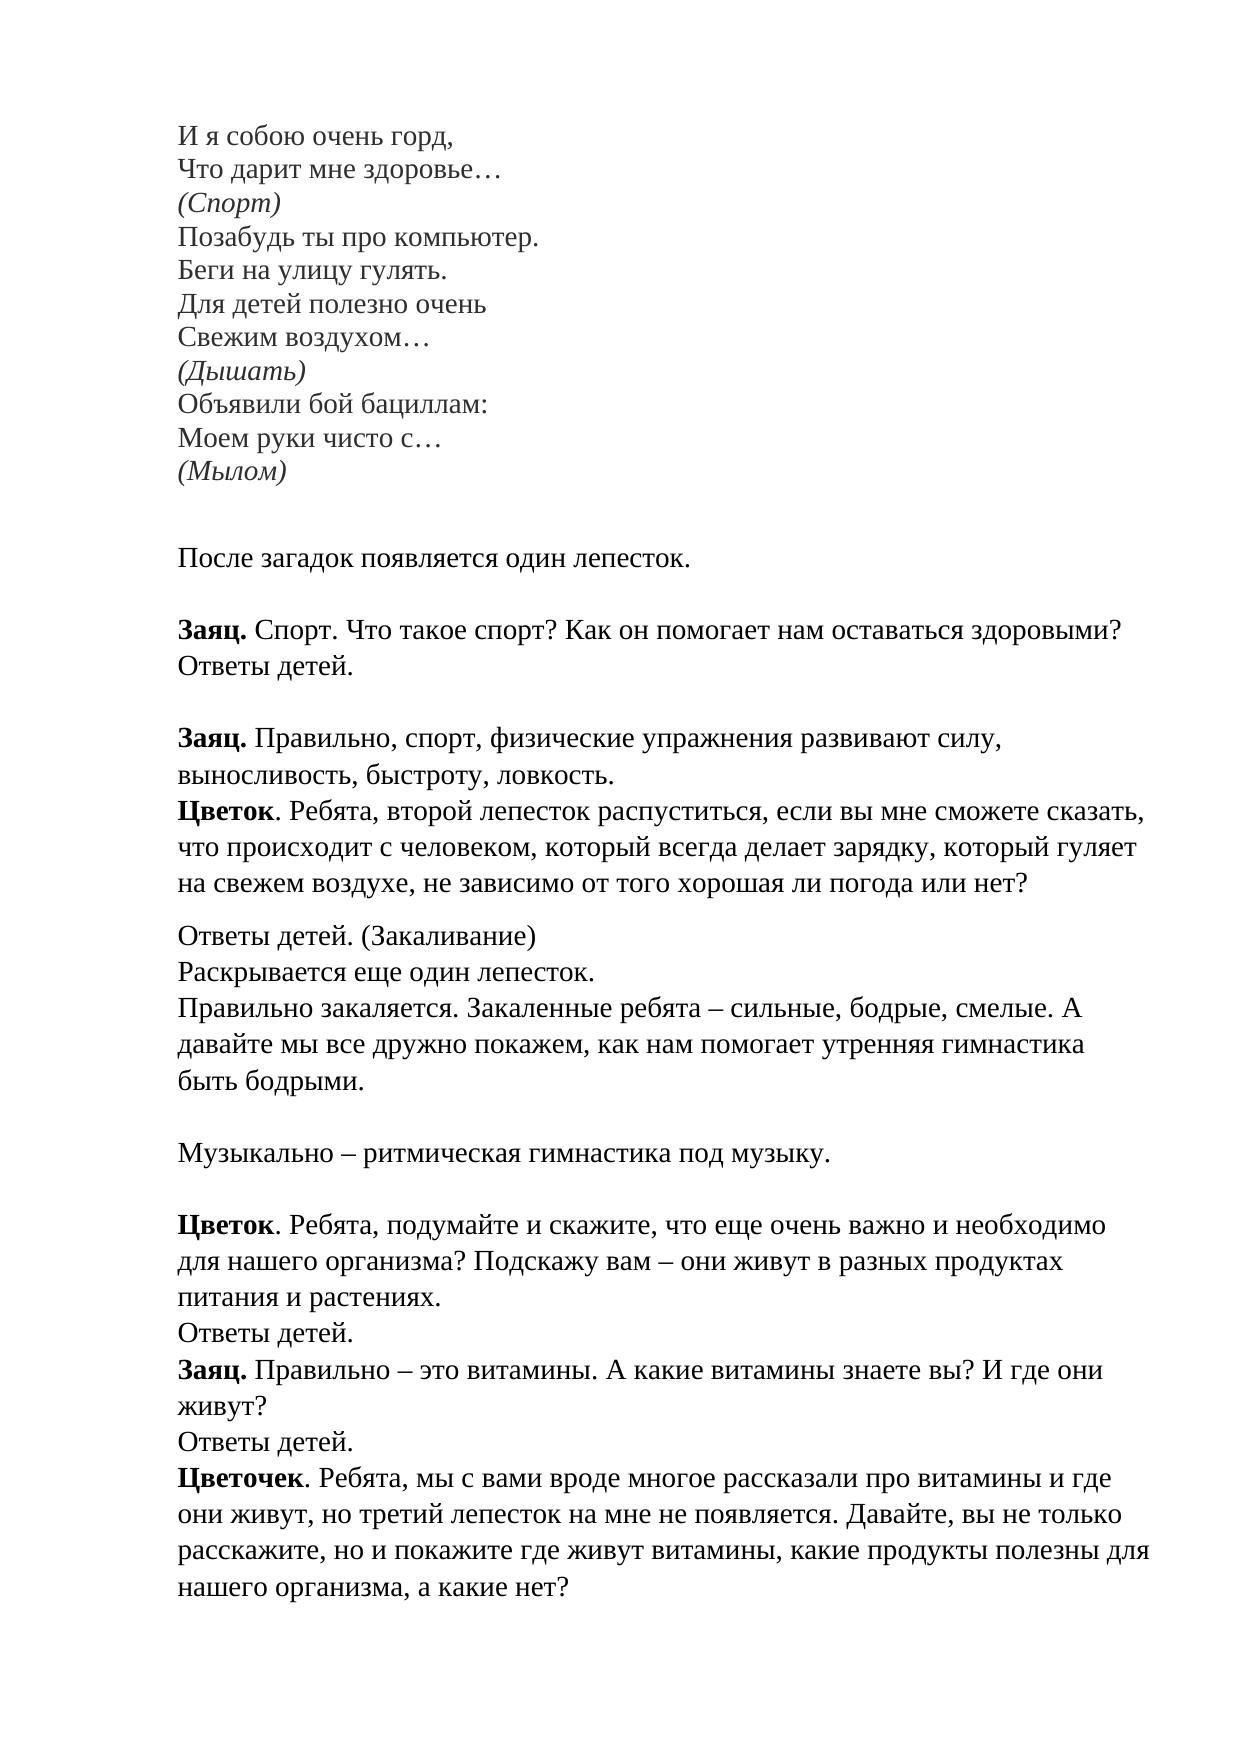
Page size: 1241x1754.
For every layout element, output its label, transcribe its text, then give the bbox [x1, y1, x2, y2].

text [177, 118, 1152, 185]
text Объявили бой бациллам: Моем руки чисто с… [177, 386, 1152, 453]
text (Спорт) [177, 185, 1152, 219]
text После загадок появляется один лепесток. Заяц. Спорт. Что такое спорт? Как он помогает нам оставаться здоровыми? Ответы детей. Заяц. Правильно, спорт, физические упражнения развивают силу, выносливость, быстроту, ловкость. Цветок. Ребята, второй лепесток распуститься, если вы мне сможете сказать, что происходит с человеком, который всегда делает зарядку, который гуляет на свежем воздухе, не зависимо от того хорошая ли погода или нет? [177, 540, 1152, 899]
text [177, 918, 1152, 1602]
text Позабудь ты про компьютер. Беги на улицу гулять. Для детей полезно очень Свежим воздухом… [177, 219, 1152, 353]
text (Дышать) [177, 353, 1152, 386]
text (Мылом) [177, 453, 1152, 487]
